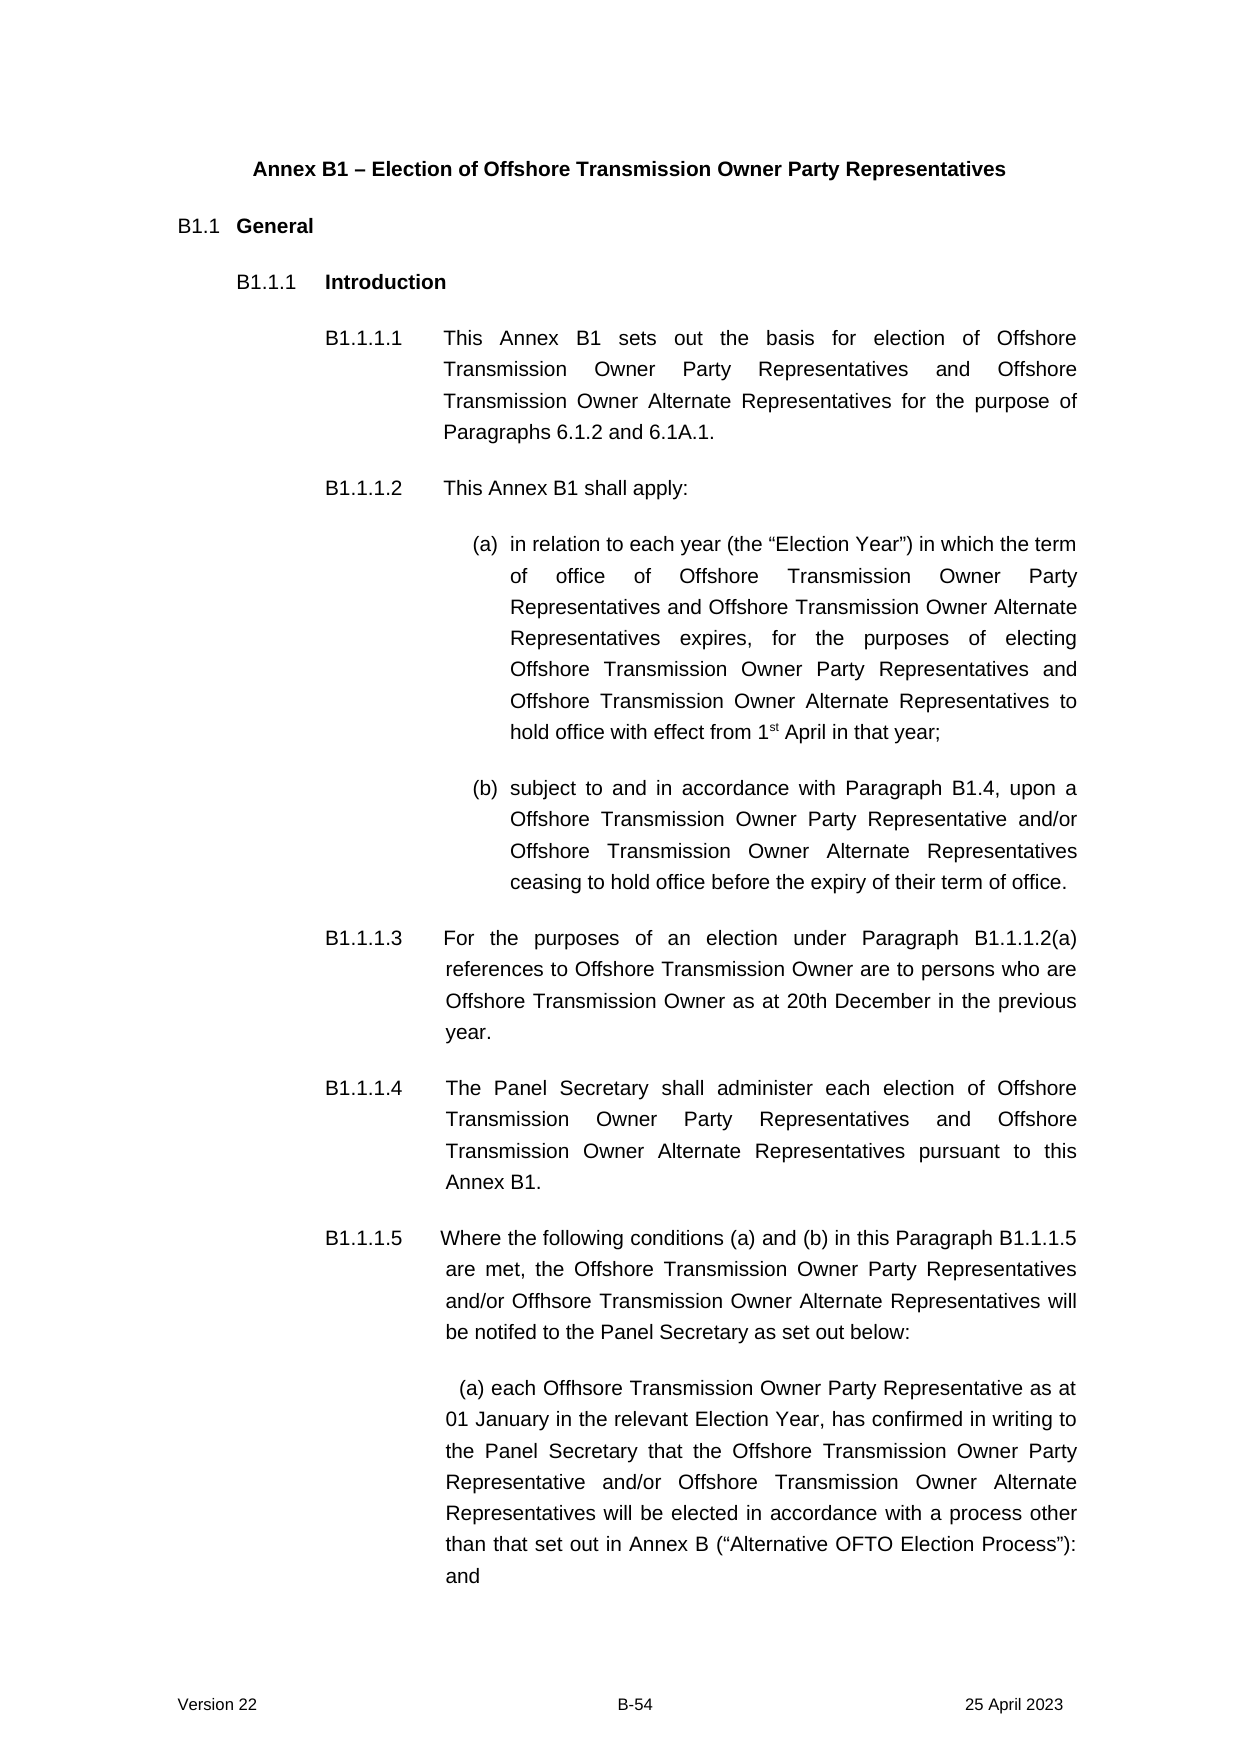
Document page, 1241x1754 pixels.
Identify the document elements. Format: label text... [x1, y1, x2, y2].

list in relation to each year (the “Election Year”) in which the term of office of Offshore Transmission Owner Party Representatives and Offshore Transmission Owner Alternate Representatives expires, for the purposes of electing Offshore Transmission Owner Party Representatives and Offshore Transmission Owner Alternate Representatives to hold office with effect from 1st April in that year; [472, 525, 1078, 744]
text B1.1.1.3 For the purposes of an election under Paragraph B1.1.1.2(a) references to Offshore Transmission Owner are to persons who are Offshore Transmission Owner as at 20th December in the previous year. [325, 919, 1078, 1044]
text B1.1.1.2 This Annex B1 shall apply: [325, 469, 1078, 500]
text B1.1.1.1 This Annex B1 sets out the basis for election of Offshore Transmission Owner Party Representatives and Offshore Transmission Owner Alternate Representatives for the purpose of Paragraphs 6.1.2 and 6.1A.1. [325, 319, 1078, 444]
list subject to and in accordance with Paragraph B1.4, upon a Offshore Transmission Owner Party Representative and/or Offshore Transmission Owner Alternate Representatives ceasing to hold office before the expiry of their term of office. [472, 769, 1078, 894]
text B1.1 General [177, 206, 1078, 237]
text Annex B1 – Election of Offshore Transmission Owner Party Representatives [252, 150, 1078, 181]
text B1.1.1.5 Where the following conditions (a) and (b) in this Paragraph B1.1.1.5 are met, the Offshore Transmission Owner Party Representatives and/or Offhsore Transmission Owner Alternate Representatives will be notifed to the Panel Secretary as set out below: [325, 1219, 1078, 1344]
text B1.1.1.4 The Panel Secretary shall administer each election of Offshore Transmission Owner Party Representatives and Offshore Transmission Owner Alternate Representatives pursuant to this Annex B1. [325, 1069, 1078, 1194]
text B1.1.1 Introduction [236, 262, 1078, 294]
text (a) each Offhsore Transmission Owner Party Representative as at 01 January in the relevant Election Year, has confirmed in writing to the Panel Secretary that the Offshore Transmission Owner Party Representative and/or Offshore Transmission Owner Alternate Representatives will be elected in accordance with a process other than that set out in Annex B (“Alternative OFTO Election Process”): and [325, 1369, 1078, 1587]
